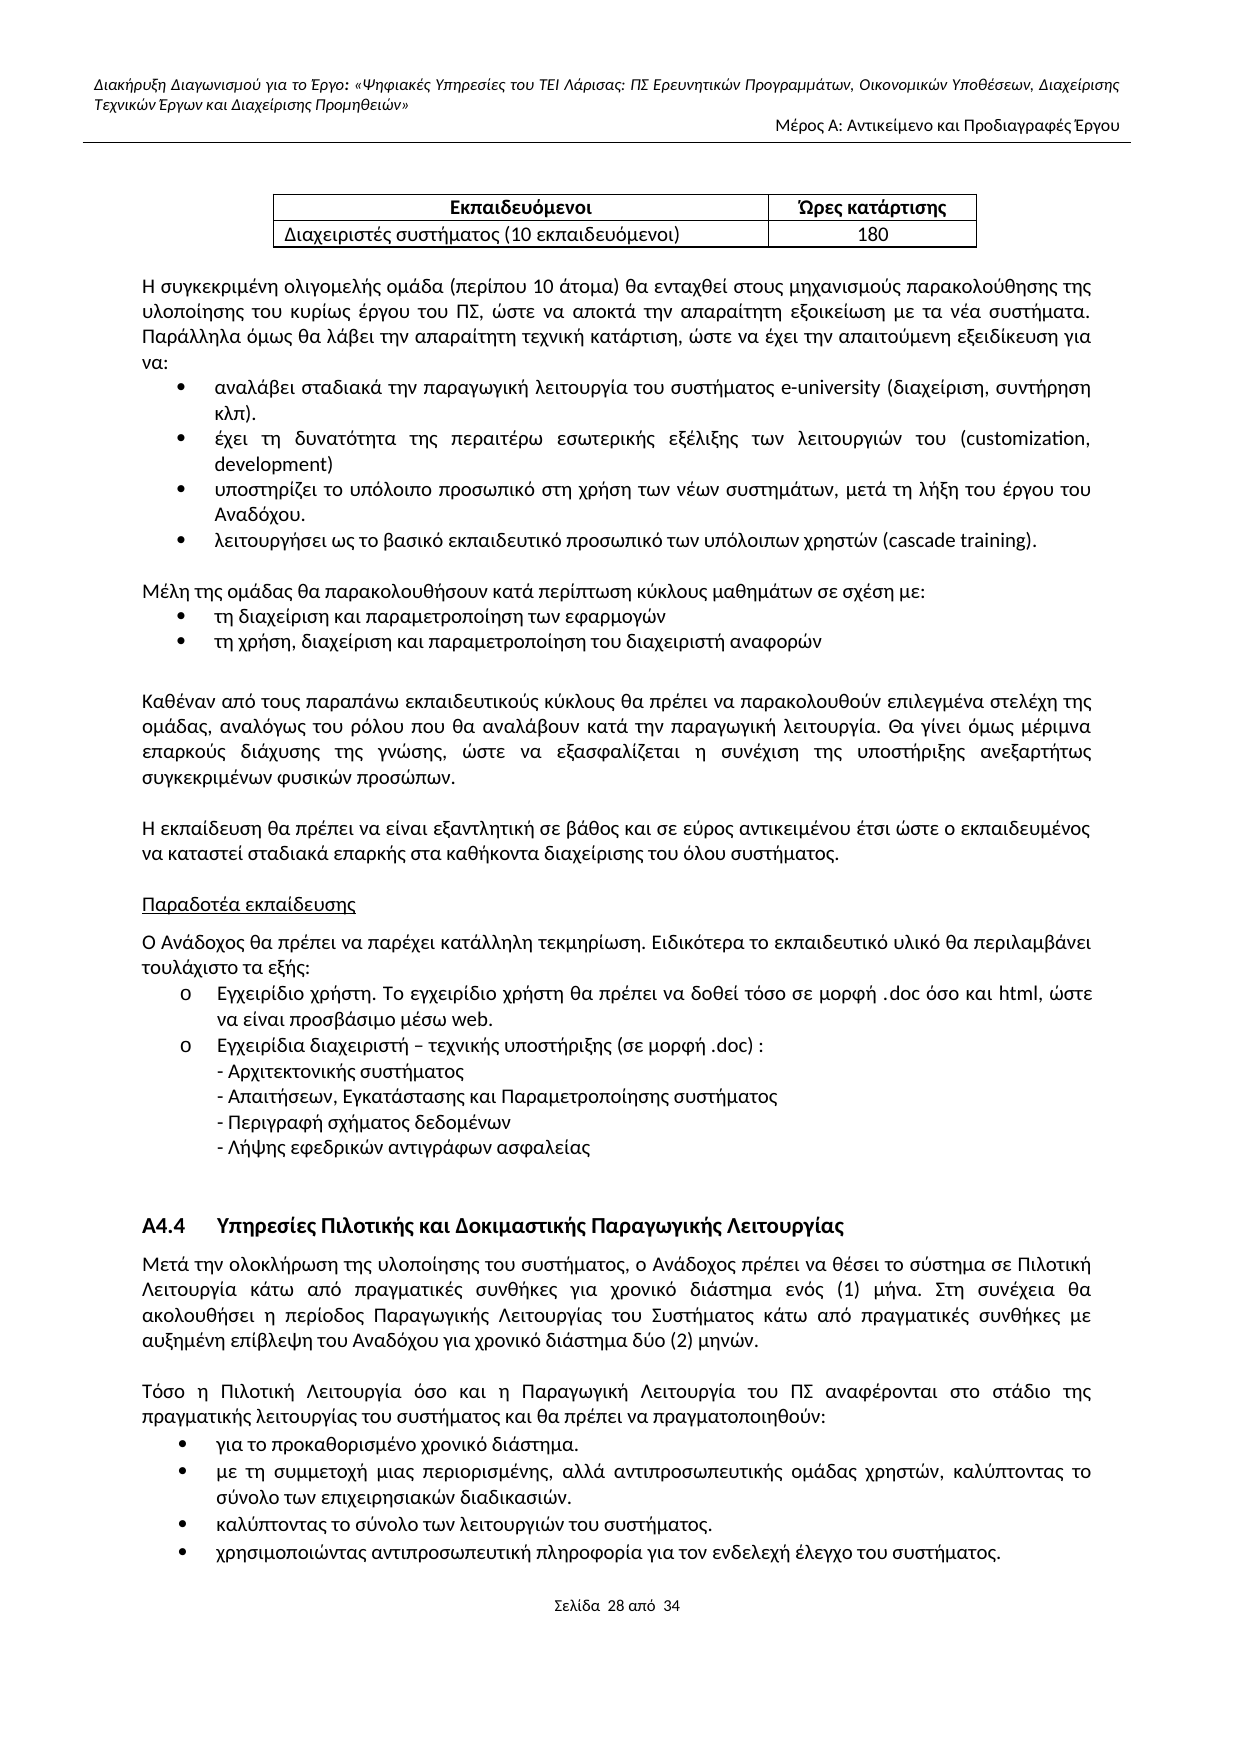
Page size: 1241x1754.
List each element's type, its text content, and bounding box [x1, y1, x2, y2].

table_cell Διαχειριστές συστήματος (10 εκπαιδευόμενοι) [274, 221, 768, 246]
table_header Εκπαιδευόμενοι [274, 195, 768, 220]
list λειτουργήσει ως το βασικό εκπαιδευτικό προσωπικό των υπόλοιπων χρηστών (cascade training). [177, 527, 1092, 552]
list για το προκαθορισμένο χρονικό διάστημα. [179, 1431, 1092, 1457]
list έχει τη δυνατότητα της περαιτέρω εσωτερικής εξέλιξης των λειτουργιών του (customization, development) [177, 425, 1092, 476]
text - Περιγραφή σχήματος δεδομένων [217, 1109, 1092, 1134]
text Παραδοτέα εκπαίδευσης [142, 891, 1092, 917]
text Καθέναν από τους παραπάνω εκπαιδευτικούς κύκλους θα πρέπει να παρακολουθούν επιλεγμένα στελέχη της ομάδας, αναλόγως του ρόλου που θα αναλάβουν κατά την παραγωγική λειτουργία. Θα γίνει όμως μέριμνα επαρκούς διάχυσης της γνώσης, ώστε να εξασφαλίζεται η συνέχιση της υποστήριξης ανεξαρτήτως συγκεκριμένων φυσικών προσώπων. [142, 688, 1092, 789]
list τη χρήση, διαχείριση και παραμετροποίηση του διαχειριστή αναφορών [177, 629, 1092, 654]
text Μέλη της ομάδας θα παρακολουθήσουν κατά περίπτωση κύκλους μαθημάτων σε σχέση με: [142, 578, 1092, 603]
text - Αρχιτεκτονικής συστήματος [217, 1058, 1092, 1084]
list καλύπτοντας το σύνολο των λειτουργιών του συστήματος. [179, 1512, 1092, 1537]
text - Απαιτήσεων, Εγκατάστασης και Παραμετροποίησης συστήματος [217, 1084, 1092, 1109]
text Η συγκεκριμένη ολιγομελής ομάδα (περίπου 10 άτομα) θα ενταχθεί στους μηχανισμούς παρακολούθησης της υλοποίησης του κυρίως έργου του ΠΣ, ώστε να αποκτά την απαραίτητη εξοικείωση με τα νέα συστήματα. Παράλληλα όμως θα λάβει την απαραίτητη τεχνική κατάρτιση, ώστε να έχει την απαιτούμενη εξειδίκευση για να: [142, 273, 1092, 374]
table_header Ώρες κατάρτισης [769, 195, 976, 220]
text Μετά την ολοκλήρωση της υλοποίησης του συστήματος, ο Ανάδοχος πρέπει να θέσει το σύστημα σε Πιλοτική Λειτουργία κάτω από πραγματικές συνθήκες για χρονικό διάστημα ενός (1) μήνα. Στη συνέχεια θα ακολουθήσει η περίοδος Παραγωγικής Λειτουργίας του Συστήματος κάτω από πραγματικές συνθήκες με αυξημένη επίβλεψη του Αναδόχου για χρονικό διάστημα δύο (2) μηνών. [142, 1251, 1092, 1353]
list αναλάβει σταδιακά την παραγωγική λειτουργία του συστήματος e-university (διαχείριση, συντήρηση κλπ). [177, 374, 1092, 425]
text - Λήψης εφεδρικών αντιγράφων ασφαλείας [217, 1134, 1092, 1160]
list Εγχειρίδια διαχειριστή – τεχνικής υποστήριξης (σε μορφή .doc) : [179, 1032, 1092, 1058]
list τη διαχείριση και παραμετροποίηση των εφαρμογών [177, 603, 1092, 629]
subtitle Υπηρεσίες Πιλοτικής και Δοκιμαστικής Παραγωγικής Λειτουργίας [142, 1211, 1092, 1239]
text Ο Ανάδοχος θα πρέπει να παρέχει κατάλληλη τεκμηρίωση. Ειδικότερα το εκπαιδευτικό υλικό θα περιλαμβάνει τουλάχιστο τα εξής: [142, 929, 1092, 980]
list υποστηρίζει το υπόλοιπο προσωπικό στη χρήση των νέων συστημάτων, μετά τη λήξη του έργου του Αναδόχου. [177, 476, 1092, 527]
list Eγχειρίδιο χρήστη. Το εγχειρίδιο χρήστη θα πρέπει να δοθεί τόσο σε μορφή .doc όσο και html, ώστε να είναι προσβάσιμο μέσω web. [179, 980, 1092, 1032]
text Η εκπαίδευση θα πρέπει να είναι εξαντλητική σε βάθος και σε εύρος αντικειμένου έτσι ώστε ο εκπαιδευμένος να καταστεί σταδιακά επαρκής στα καθήκοντα διαχείρισης του όλου συστήματος. [142, 815, 1092, 866]
text Τόσο η Πιλοτική Λειτουργία όσο και η Παραγωγική Λειτουργία του ΠΣ αναφέρονται στο στάδιο της πραγματικής λειτουργίας του συστήματος και θα πρέπει να πραγματοποιηθούν: [142, 1378, 1092, 1429]
list χρησιμοποιώντας αντιπροσωπευτική πληροφορία για τον ενδελεχή έλεγχο του συστήματος. [179, 1539, 1092, 1564]
table_cell 180 [769, 221, 976, 246]
list με τη συμμετοχή μιας περιορισμένης, αλλά αντιπροσωπευτικής ομάδας χρηστών, καλύπτοντας το σύνολο των επιχειρησιακών διαδικασιών. [179, 1459, 1092, 1509]
